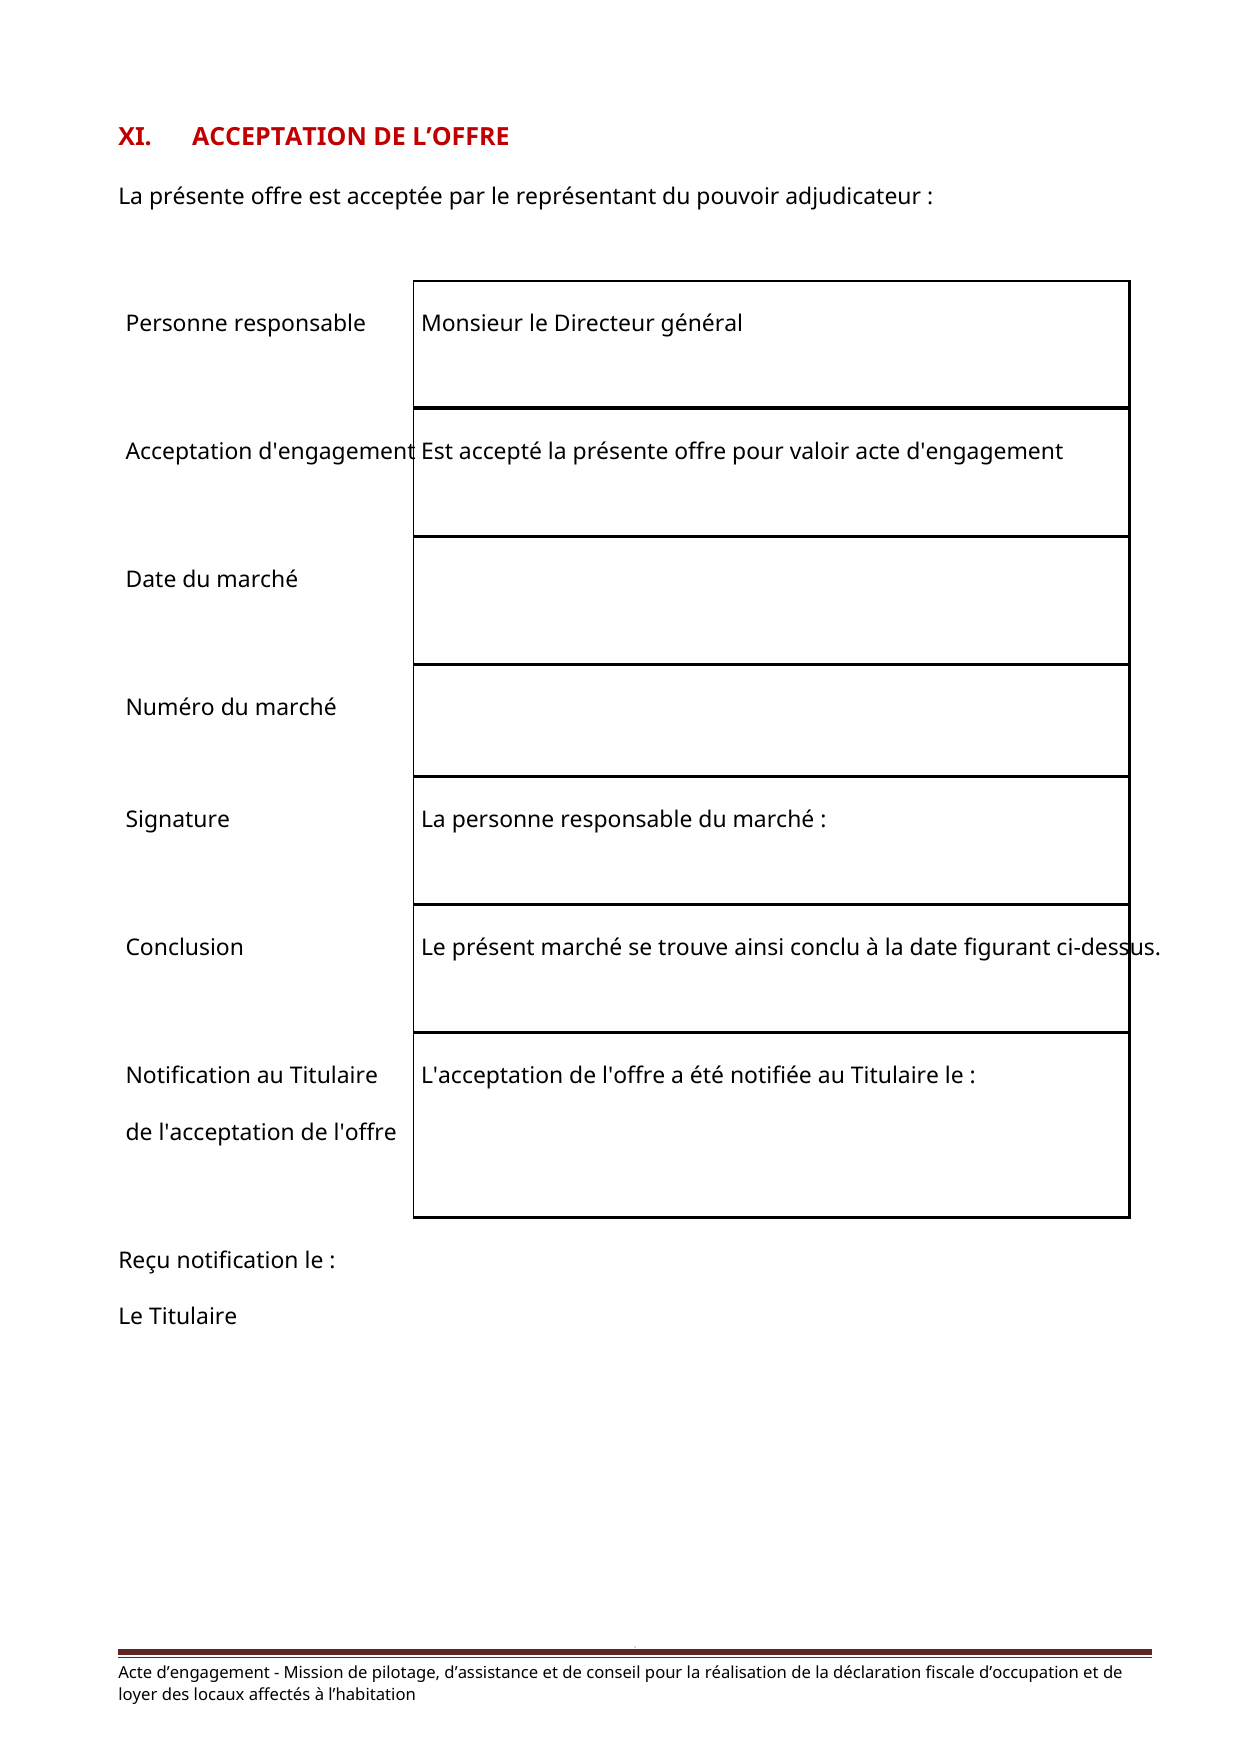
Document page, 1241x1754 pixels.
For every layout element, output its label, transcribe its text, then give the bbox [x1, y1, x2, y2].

table_cell Numéro du marché [118, 663, 413, 775]
text La présente offre est acceptée par le représentant du pouvoir adjudicateur : [118, 180, 1211, 211]
table_cell Signature [118, 775, 413, 903]
table_cell Le présent marché se trouve ainsi conclu à la date figurant ci-dessus. [414, 906, 1128, 1031]
table_cell Conclusion [118, 903, 413, 1031]
table_cell L'acceptation de l'offre a été notifiée au Titulaire le : [414, 1034, 1128, 1216]
table_cell [414, 666, 1128, 775]
text Le Titulaire [118, 1300, 1211, 1331]
text XI. ACCEPTATION DE L’OFFRE [118, 118, 1152, 152]
table_header Monsieur le Directeur général [414, 282, 1128, 406]
table_cell Notification au Titulaire de l'acceptation de l'offre [118, 1031, 413, 1216]
table_header Personne responsable [118, 280, 413, 406]
table_cell Est accepté la présente offre pour valoir acte d'engagement [414, 410, 1128, 534]
text Reçu notification le : [118, 1244, 1211, 1275]
table_cell Acceptation d'engagement [118, 406, 413, 534]
table_cell Date du marché [118, 535, 413, 663]
table_cell La personne responsable du marché : [414, 778, 1128, 903]
table_cell [414, 538, 1128, 663]
